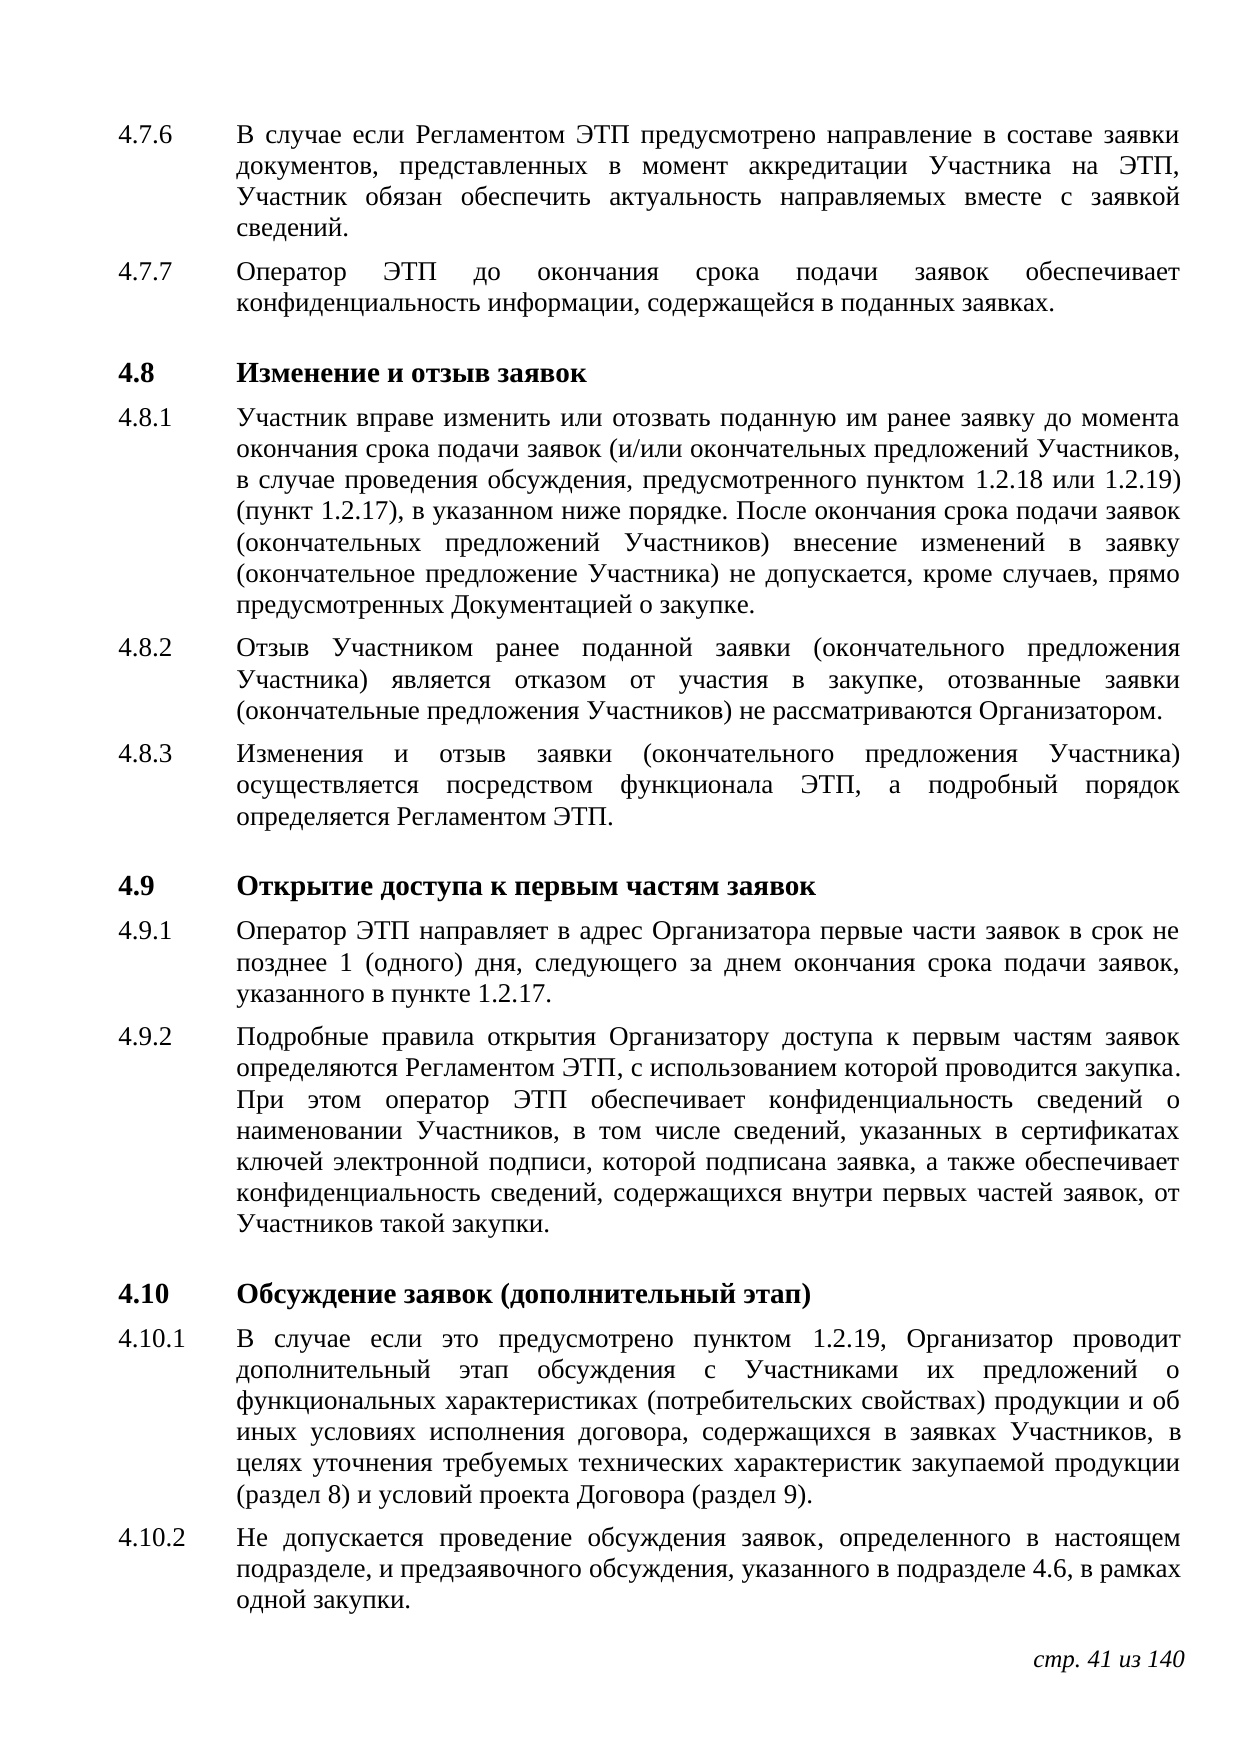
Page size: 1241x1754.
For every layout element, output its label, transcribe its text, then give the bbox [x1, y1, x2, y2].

subtitle Обсуждение заявок (дополнительный этап) [118, 1276, 1181, 1309]
text Участник вправе изменить или отозвать поданную им ранее заявку до момента окончания срока подачи заявок (и/или окончательных предложений Участников, в случае проведения обсуждения, предусмотренного пунктом 1.2.18 или 1.2.19) (пункт 1.2.17), в указанном ниже порядке. После окончания срока подачи заявок (окончательных предложений Участников) внесение изменений в заявку (окончательное предложение Участника) не допускается, кроме случаев, прямо предусмотренных Документацией о закупке. [118, 401, 1181, 619]
text Оператор ЭТП направляет в адрес Организатора первые части заявок в срок не позднее 1 (одного) дня, следующего за днем окончания срока подачи заявок, указанного в пункте 1.2.17. [118, 914, 1181, 1008]
text В случае если Регламентом ЭТП предусмотрено направление в составе заявки документов, представленных в момент аккредитации Участника на ЭТП, Участник обязан обеспечить актуальность направляемых вместе с заявкой сведений. [118, 118, 1181, 243]
text В случае если это предусмотрено пунктом 1.2.19, Организатор проводит дополнительный этап обсуждения с Участниками их предложений о функциональных характеристиках (потребительских свойствах) продукции и об иных условиях исполнения договора, содержащихся в заявках Участников, в целях уточнения требуемых технических характеристик закупаемой продукции (раздел 8) и условий проекта Договора (раздел 9). [118, 1322, 1181, 1509]
text Подробные правила открытия Организатору доступа к первым частям заявок определяются Регламентом ЭТП, с использованием которой проводится закупка. При этом оператор ЭТП обеспечивает конфиденциальность сведений о наименовании Участников, в том числе сведений, указанных в сертификатах ключей электронной подписи, которой подписана заявка, а также обеспечивает конфиденциальность сведений, содержащихся внутри первых частей заявок, от Участников такой закупки. [118, 1020, 1181, 1238]
text Оператор ЭТП до окончания срока подачи заявок обеспечивает конфиденциальность информации, содержащейся в поданных заявках. [118, 255, 1181, 317]
text Не допускается проведение обсуждения заявок, определенного в настоящем подразделе, и предзаявочного обсуждения, указанного в подразделе 4.6, в рамках одной закупки. [118, 1521, 1181, 1615]
text Отзыв Участником ранее поданной заявки (окончательного предложения Участника) является отказом от участия в закупке, отозванные заявки (окончательные предложения Участников) не рассматриваются Организатором. [118, 632, 1181, 725]
subtitle Изменение и отзыв заявок [118, 355, 1181, 388]
text Изменения и отзыв заявки (окончательного предложения Участника) осуществляется посредством функционала ЭТП, а подробный порядок определяется Регламентом ЭТП. [118, 737, 1181, 831]
subtitle Открытие доступа к первым частям заявок [118, 868, 1181, 902]
